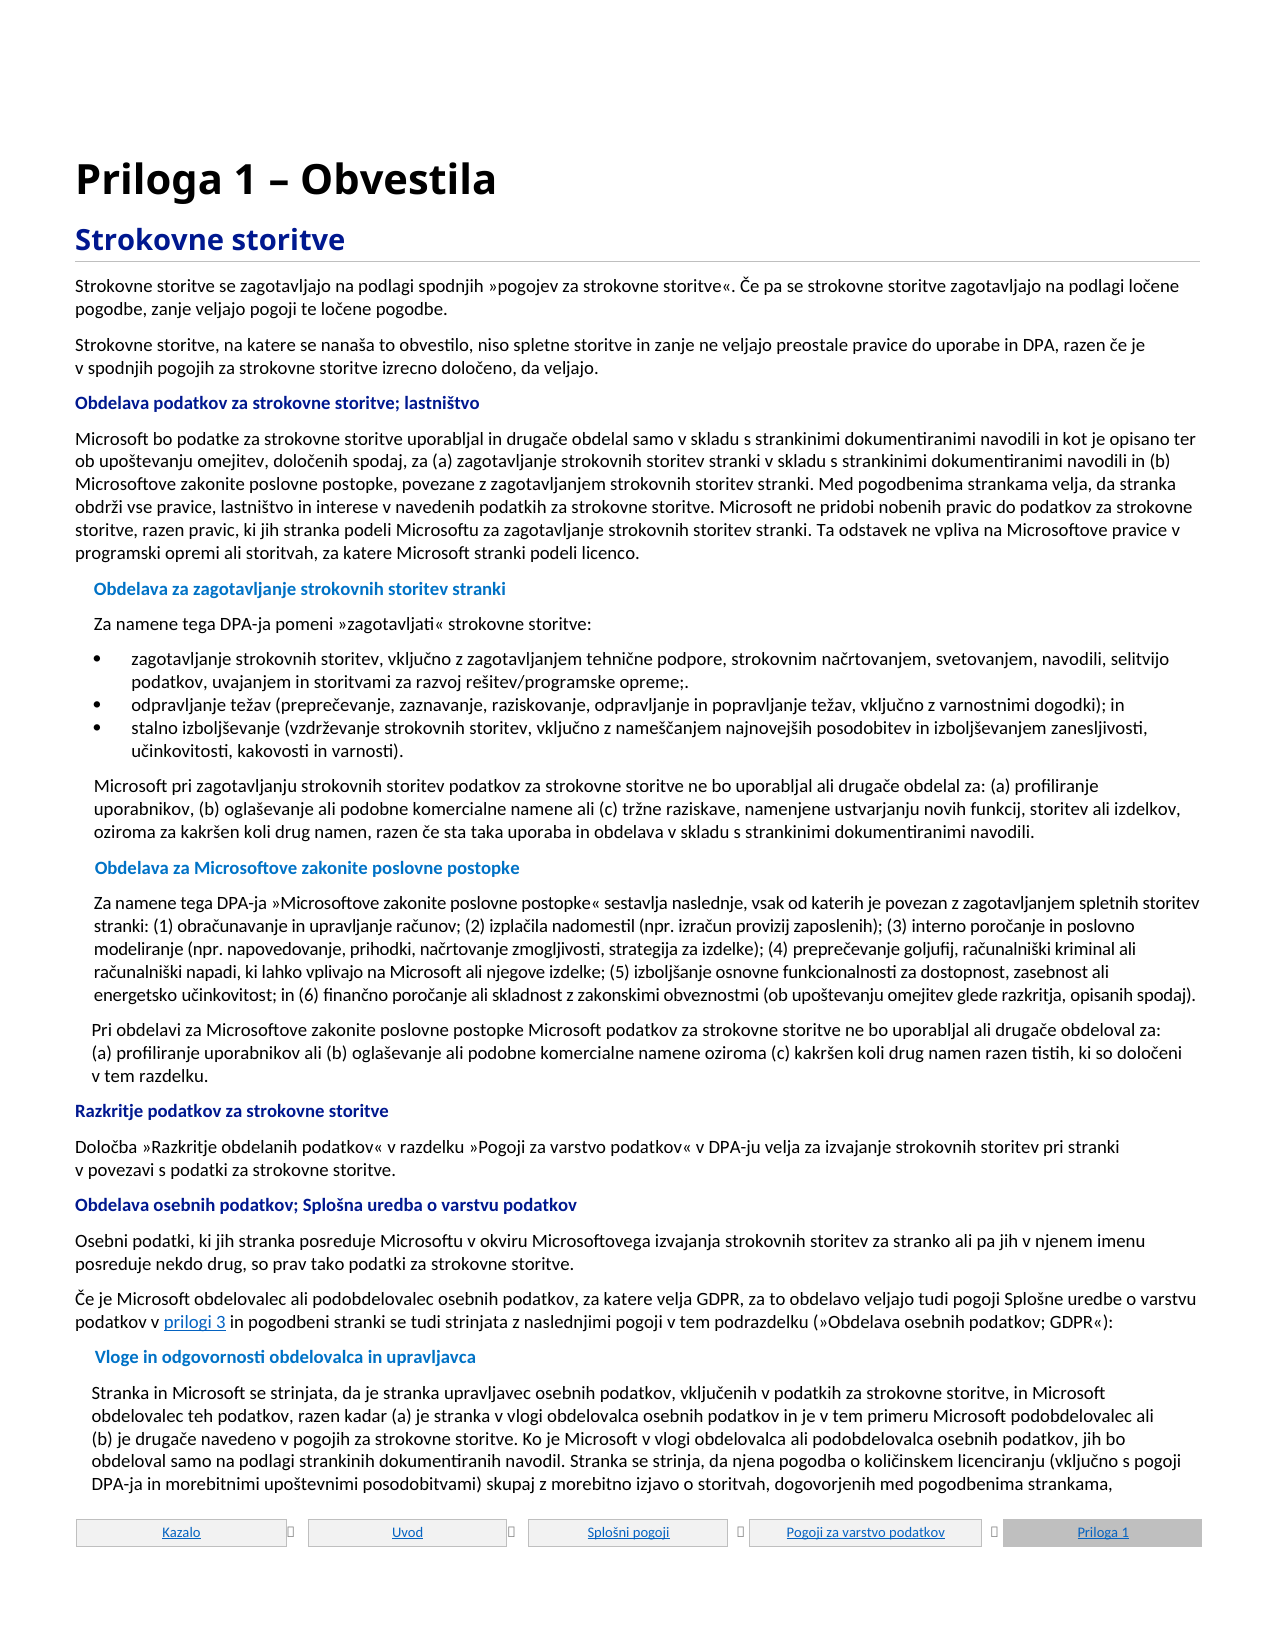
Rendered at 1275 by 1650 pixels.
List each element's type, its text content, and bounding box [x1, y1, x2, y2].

list Razkritje podatkov za strokovne storitve [75, 1099, 1200, 1122]
list Pri obdelavi za Microsoftove zakonite poslovne postopke Microsoft podatkov za strokovne storitve ne bo uporabljal ali drugače obdeloval za: (a) profiliranje uporabnikov ali (b) oglaševanje ali podobne komercialne namene oziroma (c) kakršen koli drug namen razen tistih, ki so določeni v tem razdelku. [91, 1018, 1200, 1087]
list Microsoft bo podatke za strokovne storitve uporabljal in drugače obdelal samo v skladu s strankinimi dokumentiranimi navodili in kot je opisano ter ob upoštevanju omejitev, določenih spodaj, za (a) zagotavljanje strokovnih storitev stranki v skladu s strankinimi dokumentiranimi navodili in (b) Microsoftove zakonite poslovne postopke, povezane z zagotavljanjem strokovnih storitev stranki. Med pogodbenima strankama velja, da stranka obdrži vse pravice, lastništvo in interese v navedenih podatkih za strokovne storitve. Microsoft ne pridobi nobenih pravic do podatkov za strokovne storitve, razen pravic, ki jih stranka podeli Microsoftu za zagotavljanje strokovnih storitev stranki. Ta odstavek ne vpliva na Microsoftove pravice v programski opremi ali storitvah, za katere Microsoft stranki podeli licenco. [75, 427, 1200, 564]
list Za namene tega DPA-ja pomeni »zagotavljati« strokovne storitve: [94, 612, 1200, 635]
list Strokovne storitve se zagotavljajo na podlagi spodnjih »pogojev za strokovne storitve«. Če pa se strokovne storitve zagotavljajo na podlagi ločene pogodbe, zanje veljajo pogoji te ločene pogodbe. [75, 274, 1200, 320]
list stalno izboljševanje (vzdrževanje strokovnih storitev, vključno z nameščanjem najnovejših posodobitev in izboljševanjem zanesljivosti, učinkovitosti, kakovosti in varnosti). [94, 716, 1200, 762]
list Osebni podatki, ki jih stranka posreduje Microsoftu v okviru Microsoftovega izvajanja strokovnih storitev za stranko ali pa jih v njenem imenu posreduje nekdo drug, so prav tako podatki za strokovne storitve. [75, 1229, 1200, 1274]
list Določba »Razkritje obdelanih podatkov« v razdelku »Pogoji za varstvo podatkov« v DPA-ju velja za izvajanje strokovnih storitev pri stranki v povezavi s podatki za strokovne storitve. [75, 1135, 1200, 1181]
list Če je Microsoft obdelovalec ali podobdelovalec osebnih podatkov, za katere velja GDPR, za to obdelavo veljajo tudi pogoji Splošne uredbe o varstvu podatkov v prilogi 3 in pogodbeni stranki se tudi strinjata z naslednjimi pogoji v tem podrazdelku (»Obdelava osebnih podatkov; GDPR«): [75, 1287, 1200, 1333]
subtitle Priloga 1 – Obvestila [75, 150, 1200, 207]
list Vloge in odgovornosti obdelovalca in upravljavca [94, 1345, 1200, 1368]
list Za namene tega DPA-ja »Microsoftove zakonite poslovne postopke« sestavlja naslednje, vsak od katerih je povezan z zagotavljanjem spletnih storitev stranki: (1) obračunavanje in upravljanje računov; (2) izplačila nadomestil (npr. izračun provizij zaposlenih); (3) interno poročanje in poslovno modeliranje (npr. napovedovanje, prihodki, načrtovanje zmogljivosti, strategija za izdelke); (4) preprečevanje goljufij, računalniški kriminal ali računalniški napadi, ki lahko vplivajo na Microsoft ali njegove izdelke; (5) izboljšanje osnovne funkcionalnosti za dostopnost, zasebnost ali energetsko učinkovitost; in (6) finančno poročanje ali skladnost z zakonskimi obveznostmi (ob upoštevanju omejitev glede razkritja, opisanih spodaj). [94, 891, 1200, 1006]
list zagotavljanje strokovnih storitev, vključno z zagotavljanjem tehnične podpore, strokovnim načrtovanjem, svetovanjem, navodili, selitvijo podatkov, uvajanjem in storitvami za razvoj rešitev/programske opreme;. [94, 647, 1200, 693]
list Obdelava za Microsoftove zakonite poslovne postopke [94, 856, 1200, 879]
list Strokovne storitve, na katere se nanaša to obvestilo, niso spletne storitve in zanje ne veljajo preostale pravice do uporabe in DPA, razen če je v spodnjih pogojih za strokovne storitve izrecno določeno, da veljajo. [75, 333, 1200, 379]
list Obdelava za zagotavljanje strokovnih storitev stranki [94, 577, 1200, 599]
subtitle Strokovne storitve [75, 219, 1200, 261]
list odpravljanje težav (preprečevanje, zaznavanje, raziskovanje, odpravljanje in popravljanje težav, vključno z varnostnimi dogodki); in [94, 693, 1200, 716]
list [91, 1381, 1200, 1495]
list Obdelava osebnih podatkov; Splošna uredba o varstvu podatkov [75, 1193, 1200, 1216]
list Microsoft pri zagotavljanju strokovnih storitev podatkov za strokovne storitve ne bo uporabljal ali drugače obdelal za: (a) profiliranje uporabnikov, (b) oglaševanje ali podobne komercialne namene ali (c) tržne raziskave, namenjene ustvarjanju novih funkcij, storitev ali izdelkov, oziroma za kakršen koli drug namen, razen če sta taka uporaba in obdelava v skladu s strankinimi dokumentiranimi navodili. [94, 774, 1200, 843]
list Obdelava podatkov za strokovne storitve; lastništvo [75, 391, 1200, 414]
